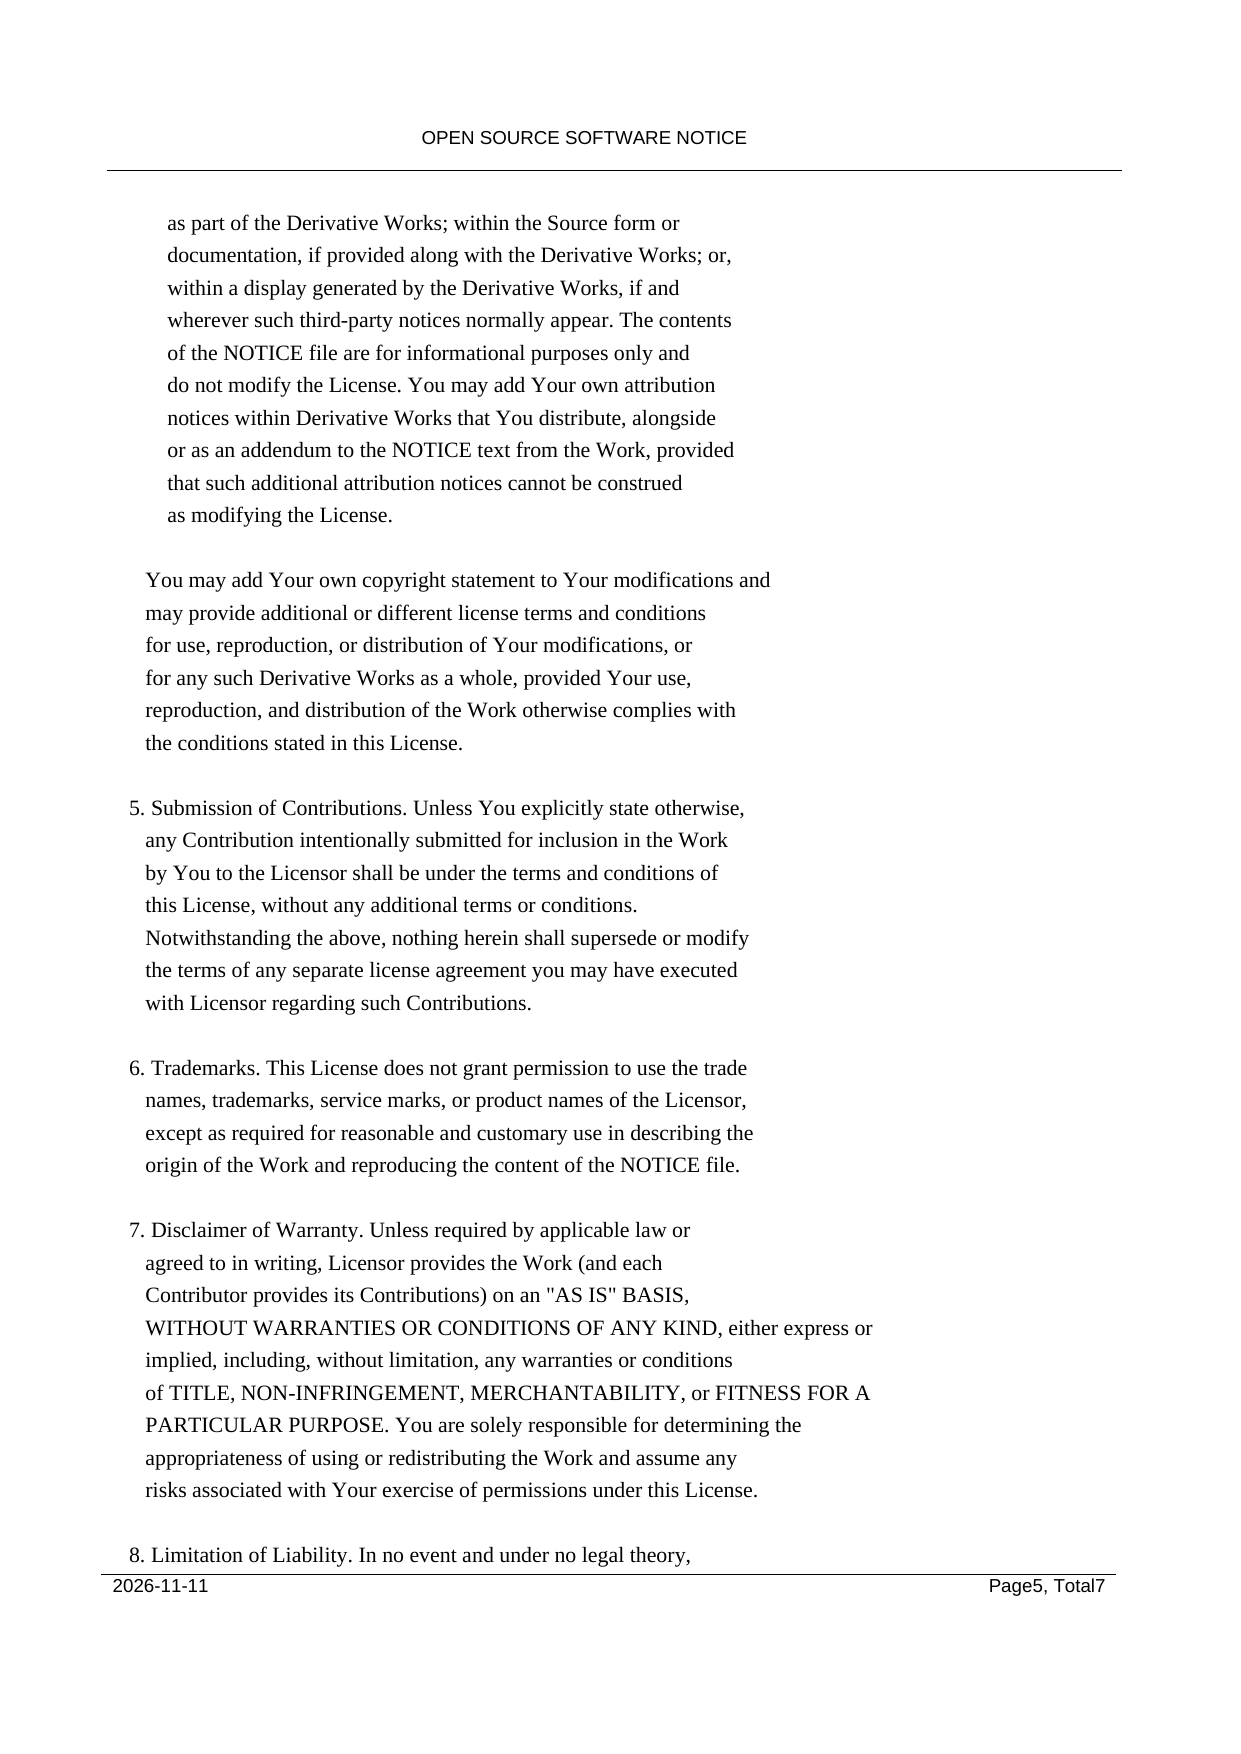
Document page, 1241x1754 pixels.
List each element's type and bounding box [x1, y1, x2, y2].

text [112, 206, 1128, 1571]
